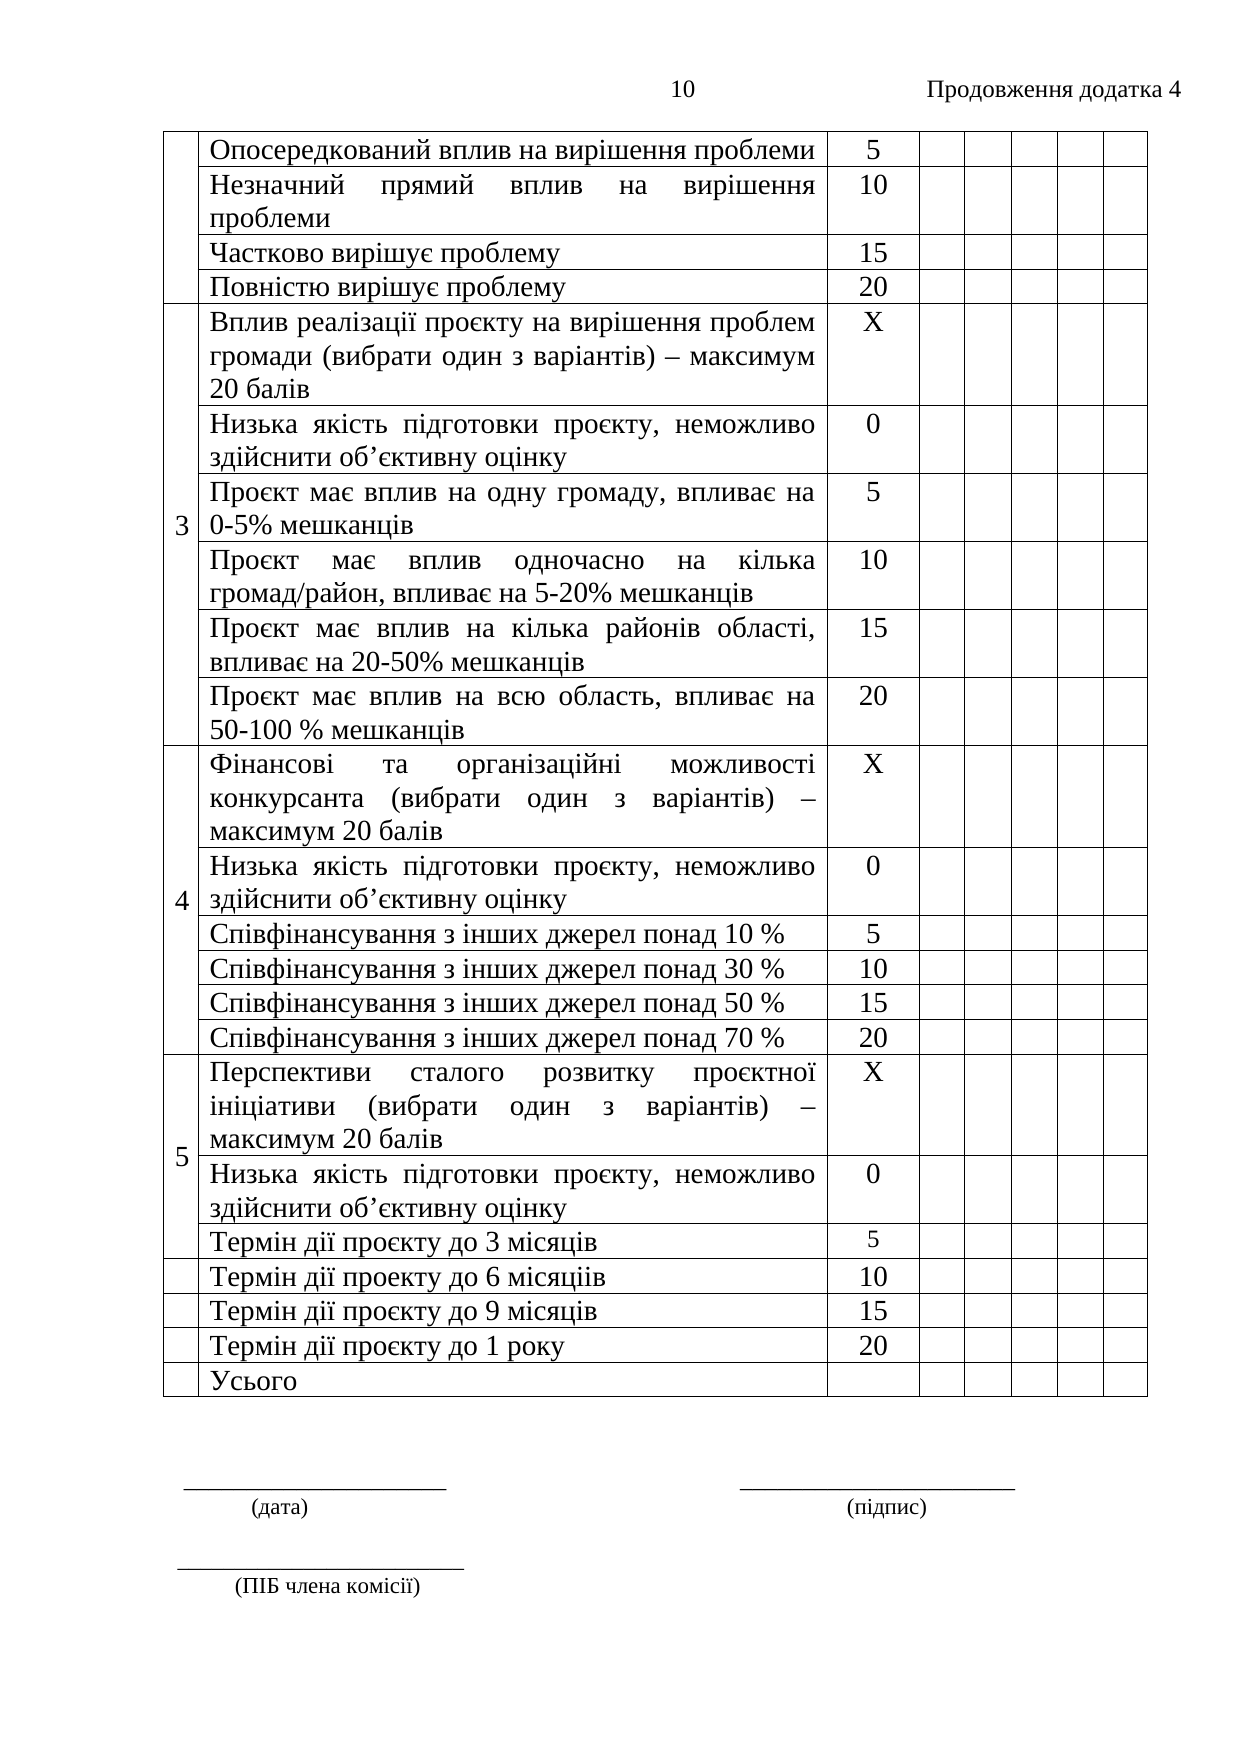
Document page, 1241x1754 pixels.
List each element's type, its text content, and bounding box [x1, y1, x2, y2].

table_cell [164, 1328, 174, 1362]
table_cell [1058, 1259, 1068, 1292]
table_cell [920, 167, 964, 234]
table_cell [1104, 678, 1147, 745]
table_cell [1046, 1020, 1057, 1053]
table_cell [1000, 985, 1011, 1019]
table_cell [1012, 1055, 1057, 1155]
table_cell [1092, 916, 1103, 950]
text _________________________ [177, 1546, 1181, 1572]
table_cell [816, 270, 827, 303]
table_cell Х [828, 1055, 919, 1155]
table_cell [953, 1020, 964, 1053]
table_cell [1012, 916, 1022, 950]
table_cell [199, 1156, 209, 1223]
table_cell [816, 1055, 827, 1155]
table_cell [1046, 1259, 1057, 1292]
table_cell [1104, 406, 1147, 473]
table_cell [1000, 270, 1011, 303]
table_cell [920, 610, 964, 677]
table_cell [1104, 1294, 1115, 1327]
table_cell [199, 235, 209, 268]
table_cell [953, 1363, 964, 1396]
table_cell [1092, 1363, 1103, 1396]
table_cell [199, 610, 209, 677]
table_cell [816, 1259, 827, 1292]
table_cell 10 [828, 542, 919, 609]
table_cell [1092, 1259, 1103, 1292]
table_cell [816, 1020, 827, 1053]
table_cell [164, 1294, 174, 1327]
table_cell [1058, 132, 1068, 166]
table_cell [953, 916, 964, 950]
table_cell [1000, 916, 1011, 950]
table_cell [1012, 1294, 1022, 1327]
table_cell [1012, 235, 1022, 268]
table_cell [965, 474, 1011, 541]
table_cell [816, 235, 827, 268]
table_cell [920, 985, 930, 1019]
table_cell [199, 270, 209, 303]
table_cell [1012, 1224, 1022, 1258]
table_cell Х [828, 746, 919, 847]
table_cell [965, 542, 1011, 609]
table_cell [1000, 1328, 1011, 1362]
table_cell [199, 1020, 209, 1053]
table_cell [1104, 951, 1115, 984]
table_cell [920, 406, 964, 473]
table_cell [187, 1294, 198, 1327]
table_cell [965, 1055, 1011, 1155]
table_cell [965, 1294, 976, 1327]
table_cell [1046, 132, 1057, 166]
table_cell [1092, 1224, 1103, 1258]
table_cell [1058, 678, 1103, 745]
table_cell [920, 1294, 930, 1327]
table_cell [1058, 746, 1103, 847]
table_cell [1136, 132, 1147, 166]
table_cell [953, 132, 964, 166]
table_cell [1058, 1020, 1068, 1053]
table_cell 4 [164, 746, 198, 1053]
table_cell [1000, 132, 1011, 166]
table_cell [1104, 1055, 1147, 1155]
table_cell [965, 270, 976, 303]
table_cell [1012, 1363, 1022, 1396]
table_cell [1012, 1156, 1057, 1223]
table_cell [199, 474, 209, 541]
table_cell [1012, 1259, 1022, 1292]
table_cell [1000, 1224, 1011, 1258]
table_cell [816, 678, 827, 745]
table_cell [1000, 951, 1011, 984]
table_cell [1058, 270, 1068, 303]
table_cell [965, 1156, 1011, 1223]
table_cell [1012, 167, 1057, 234]
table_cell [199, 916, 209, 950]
table_cell [1058, 235, 1068, 268]
table_cell [1046, 1328, 1057, 1362]
table_cell [1000, 1294, 1011, 1327]
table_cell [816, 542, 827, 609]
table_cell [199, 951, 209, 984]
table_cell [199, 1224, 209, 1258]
table_cell [1058, 985, 1068, 1019]
table_cell [1136, 985, 1147, 1019]
table_cell [1012, 474, 1057, 541]
table_cell [965, 132, 976, 166]
table_cell [1104, 167, 1147, 234]
text _____________________ ______________________ (дата) (підпис) [177, 1464, 1181, 1519]
table_cell [1092, 235, 1103, 268]
table_cell 10 [828, 167, 919, 234]
table_cell [965, 610, 1011, 677]
table_cell [1058, 1055, 1103, 1155]
table_cell [1012, 848, 1057, 915]
table_cell [1058, 304, 1103, 405]
table_cell 0 [828, 1156, 919, 1223]
table_cell [920, 1055, 964, 1155]
table_cell [953, 951, 964, 984]
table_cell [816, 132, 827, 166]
table_cell [1046, 235, 1057, 268]
table_cell [1136, 1224, 1147, 1258]
table_cell [1012, 678, 1057, 745]
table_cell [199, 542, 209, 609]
table_cell [1046, 1363, 1057, 1396]
table_cell [1104, 985, 1115, 1019]
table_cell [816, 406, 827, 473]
table_cell [1012, 406, 1057, 473]
table_cell [1104, 542, 1147, 609]
table_cell [1046, 270, 1057, 303]
table_cell [1058, 951, 1068, 984]
table_cell [965, 848, 1011, 915]
table_cell [1046, 985, 1057, 1019]
table_cell [1136, 1020, 1147, 1053]
table_cell [1136, 1294, 1147, 1327]
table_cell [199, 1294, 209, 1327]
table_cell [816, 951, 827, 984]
table_cell [1058, 1363, 1068, 1396]
table_cell [1104, 1259, 1115, 1292]
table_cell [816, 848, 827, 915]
table_cell [1058, 1294, 1068, 1327]
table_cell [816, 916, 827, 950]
table_cell [965, 304, 1011, 405]
table_cell [1000, 1363, 1011, 1396]
table_cell [164, 1259, 174, 1292]
table_cell [920, 235, 930, 268]
table_cell [920, 1259, 930, 1292]
table_cell [1104, 848, 1147, 915]
table_cell [1000, 235, 1011, 268]
table_cell [1058, 610, 1103, 677]
table_cell [965, 235, 976, 268]
table_cell [1012, 1328, 1022, 1362]
table_cell [1104, 610, 1147, 677]
table_cell [1000, 1020, 1011, 1053]
table_cell [920, 848, 964, 915]
table_cell [965, 167, 1011, 234]
table_cell [1104, 474, 1147, 541]
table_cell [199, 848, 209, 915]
table_cell [1012, 746, 1057, 847]
table_cell [1058, 1156, 1103, 1223]
table_cell [965, 746, 1011, 847]
table_cell [1012, 610, 1057, 677]
table_cell [1092, 1328, 1103, 1362]
table_cell [1136, 916, 1147, 950]
table_cell 5 [164, 1055, 198, 1258]
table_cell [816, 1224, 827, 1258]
table_cell [1104, 1156, 1147, 1223]
table_cell [1058, 542, 1103, 609]
table_cell [1058, 406, 1103, 473]
table_cell [920, 1363, 930, 1396]
table_cell [1012, 985, 1022, 1019]
table_cell [920, 678, 964, 745]
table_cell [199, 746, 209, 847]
table_cell [920, 916, 930, 950]
table_cell [965, 1328, 976, 1362]
table_cell 20 [828, 678, 919, 745]
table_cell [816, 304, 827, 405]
table_cell [1012, 132, 1022, 166]
table_cell [953, 1259, 964, 1292]
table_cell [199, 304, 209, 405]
table_cell [965, 1363, 976, 1396]
table_cell [1092, 1294, 1103, 1327]
table_cell [920, 132, 930, 166]
table_cell [1104, 235, 1115, 268]
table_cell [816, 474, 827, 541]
table_cell [920, 542, 964, 609]
table_cell [1136, 951, 1147, 984]
table_cell [1104, 746, 1147, 847]
table_cell [953, 1294, 964, 1327]
table_cell [1136, 235, 1147, 268]
table_cell [1012, 1020, 1022, 1053]
table_cell [1104, 1363, 1115, 1396]
table_cell 0 [828, 406, 919, 473]
table_cell [187, 1259, 198, 1292]
table_cell [1104, 304, 1147, 405]
table_cell [1136, 1328, 1147, 1362]
table_cell [1104, 1224, 1115, 1258]
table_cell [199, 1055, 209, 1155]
table_cell [1104, 270, 1115, 303]
table_cell [965, 985, 976, 1019]
table_cell [1092, 132, 1103, 166]
table_cell [1012, 951, 1022, 984]
table_cell 5 [828, 1224, 919, 1258]
table_cell [1136, 270, 1147, 303]
table_cell [920, 304, 964, 405]
table_cell [1058, 1328, 1068, 1362]
table_cell [953, 235, 964, 268]
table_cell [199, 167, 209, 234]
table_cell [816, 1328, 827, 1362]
table_cell 3 [164, 304, 198, 745]
table_cell [953, 270, 964, 303]
table_cell [920, 1328, 930, 1362]
table_cell [920, 270, 930, 303]
table_cell [908, 1363, 919, 1396]
table_cell [965, 406, 1011, 473]
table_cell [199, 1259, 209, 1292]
table_cell [164, 1363, 174, 1396]
table_cell 5 [828, 474, 919, 541]
table_cell [1046, 1224, 1057, 1258]
table_cell [1104, 1328, 1115, 1362]
table_cell Х [828, 304, 919, 405]
table_cell [1104, 132, 1115, 166]
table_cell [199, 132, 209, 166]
table_cell [920, 951, 930, 984]
table_cell [1012, 304, 1057, 405]
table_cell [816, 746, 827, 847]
table_cell [1058, 1224, 1068, 1258]
table_cell [1136, 1259, 1147, 1292]
table_cell [953, 1328, 964, 1362]
table_cell 0 [828, 848, 919, 915]
table_cell [920, 746, 964, 847]
table_cell [953, 1224, 964, 1258]
table_cell [1104, 916, 1115, 950]
table_cell [1046, 951, 1057, 984]
table_cell [1092, 1020, 1103, 1053]
table_cell [1058, 167, 1103, 234]
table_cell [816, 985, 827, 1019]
table_cell [1058, 848, 1103, 915]
table_cell [965, 1020, 976, 1053]
table_cell [965, 1259, 976, 1292]
text (ПІБ члена комісії) [177, 1572, 1181, 1598]
table_cell [187, 1328, 198, 1362]
table_cell [920, 474, 964, 541]
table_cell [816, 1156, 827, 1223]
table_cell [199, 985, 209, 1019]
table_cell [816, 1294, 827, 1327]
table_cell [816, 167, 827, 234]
table_cell [1092, 951, 1103, 984]
table_cell [1104, 1020, 1115, 1053]
table_cell 15 [828, 610, 919, 677]
table_cell [828, 1363, 838, 1396]
table_cell [1058, 916, 1068, 950]
table_cell [965, 916, 976, 950]
table_cell [1000, 1259, 1011, 1292]
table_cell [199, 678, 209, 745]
table_cell [187, 1363, 198, 1396]
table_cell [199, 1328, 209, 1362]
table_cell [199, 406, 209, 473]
table_cell [1012, 542, 1057, 609]
table_cell [953, 985, 964, 1019]
table_cell [1092, 270, 1103, 303]
table_cell [965, 951, 976, 984]
table_cell [920, 1020, 930, 1053]
table_cell [1046, 1294, 1057, 1327]
table_cell [1046, 916, 1057, 950]
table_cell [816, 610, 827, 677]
table_cell [1136, 1363, 1147, 1396]
table_cell [1092, 985, 1103, 1019]
table_cell [965, 678, 1011, 745]
table_cell [920, 1156, 964, 1223]
table_cell [1012, 270, 1022, 303]
table_cell [1058, 474, 1103, 541]
table_cell [965, 1224, 976, 1258]
table_cell [920, 1224, 930, 1258]
